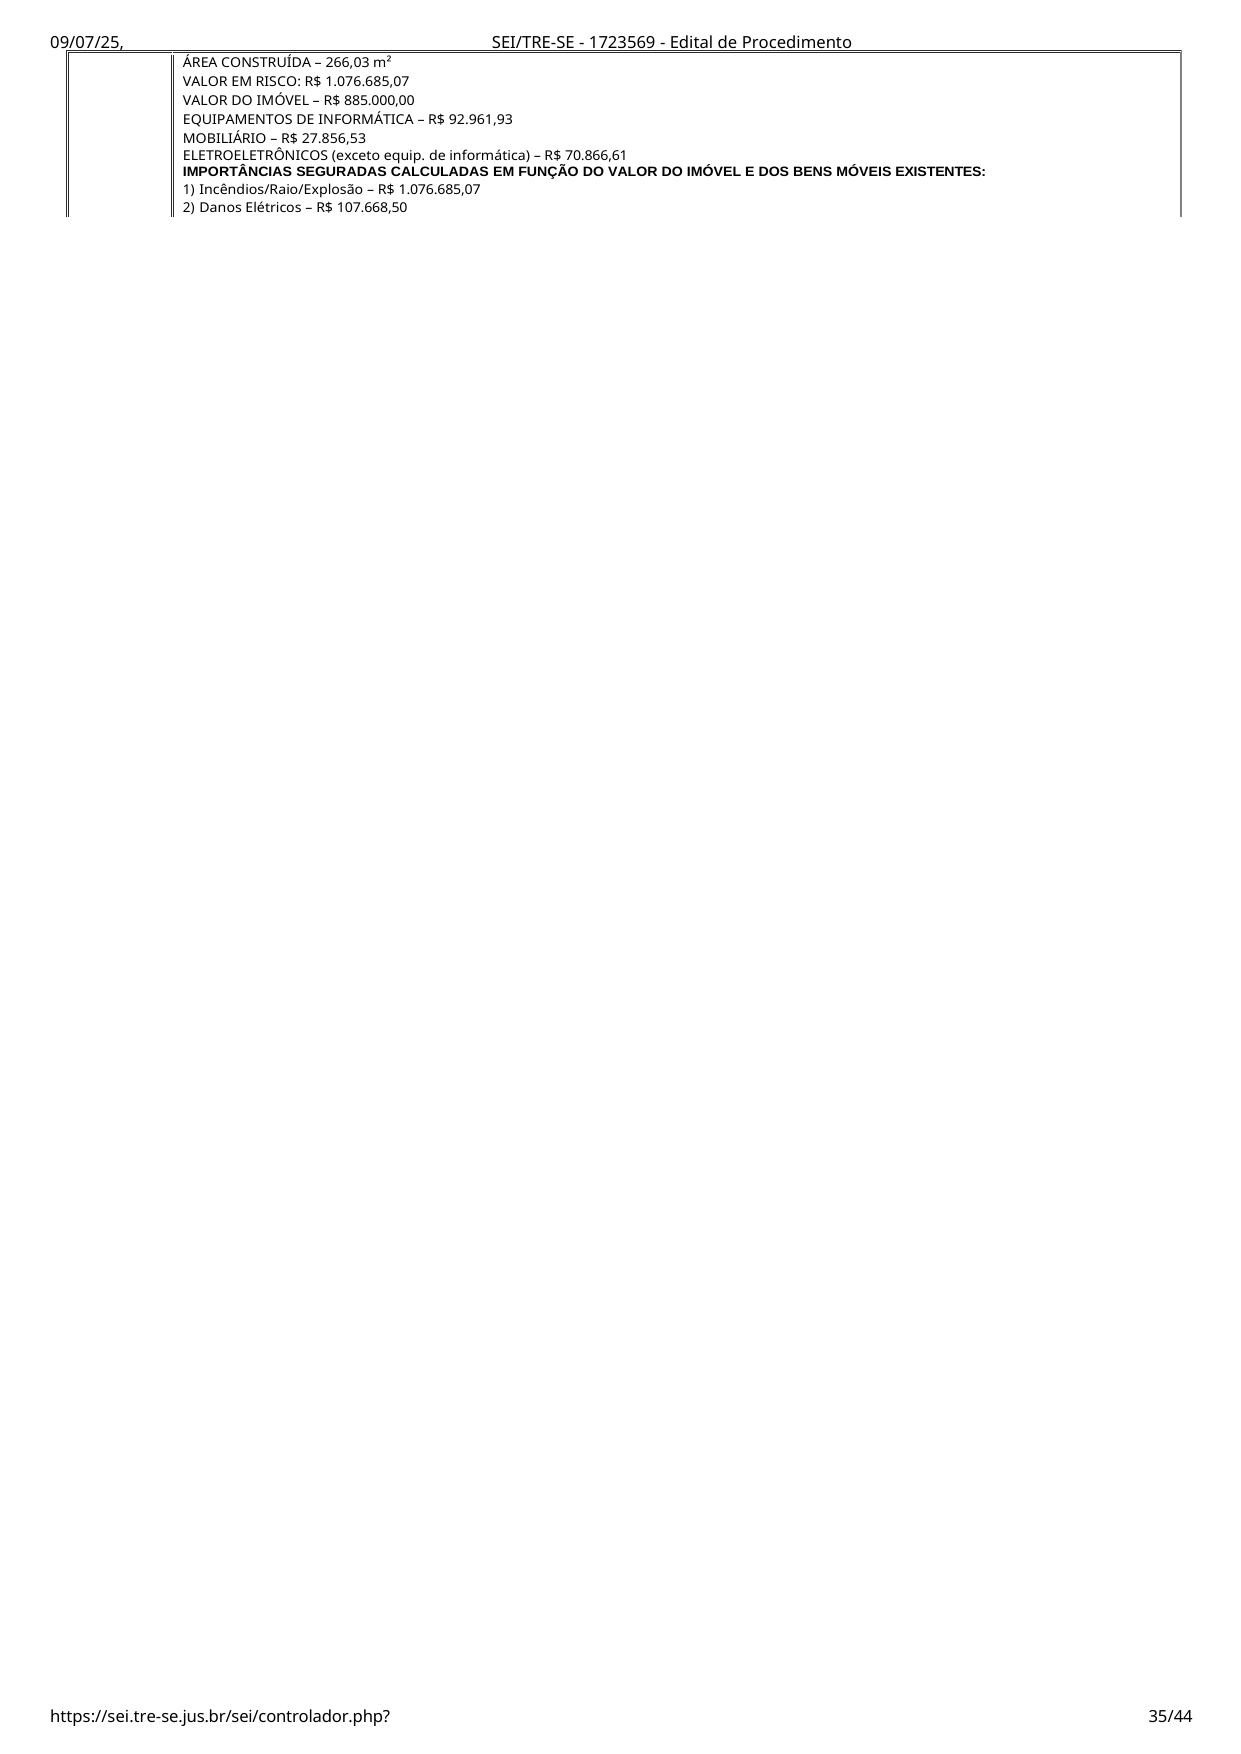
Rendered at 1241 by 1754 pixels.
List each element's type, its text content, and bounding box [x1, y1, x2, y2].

table_cell 16 [68, 51, 173, 217]
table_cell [173, 53, 1180, 217]
